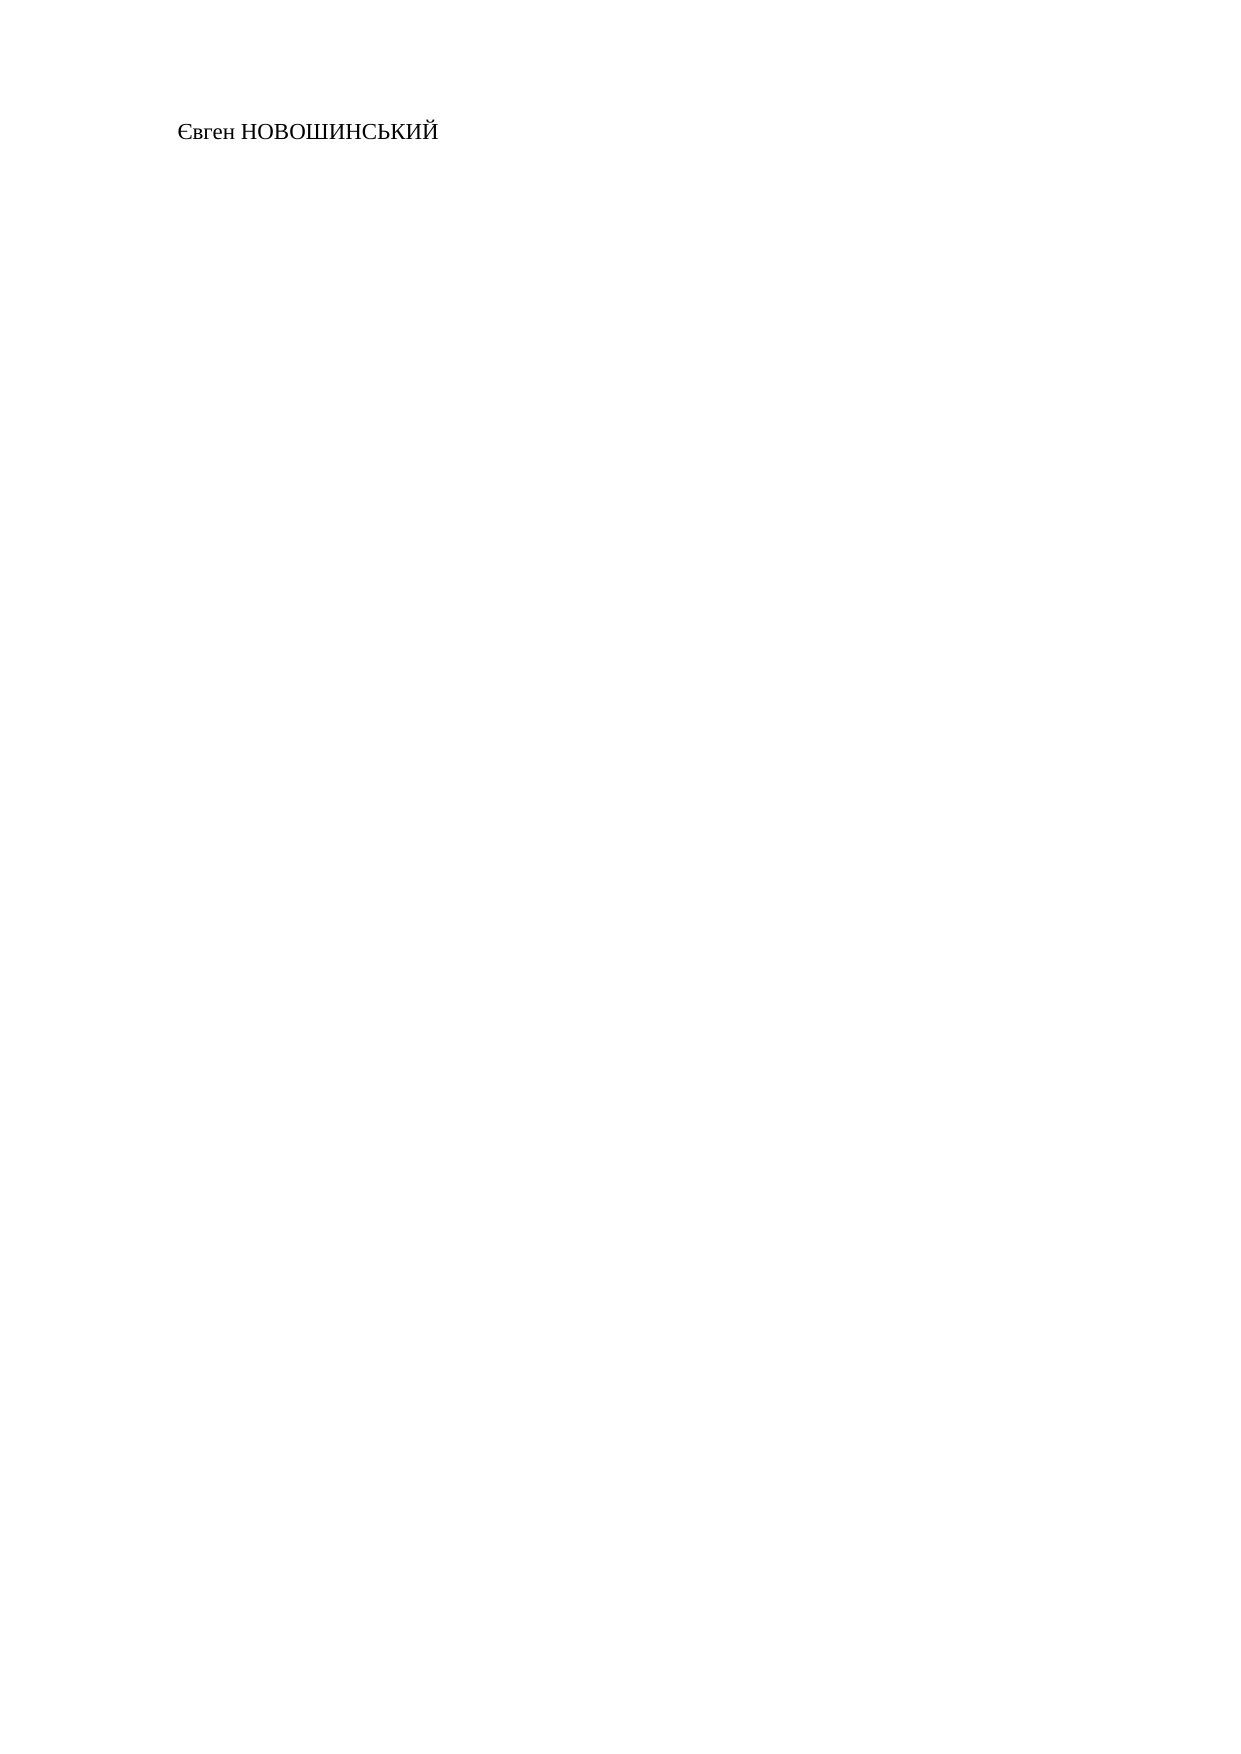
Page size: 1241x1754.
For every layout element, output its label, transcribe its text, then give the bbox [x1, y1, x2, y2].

text Євген НОВОШИНСЬКИЙ [177, 118, 1181, 144]
